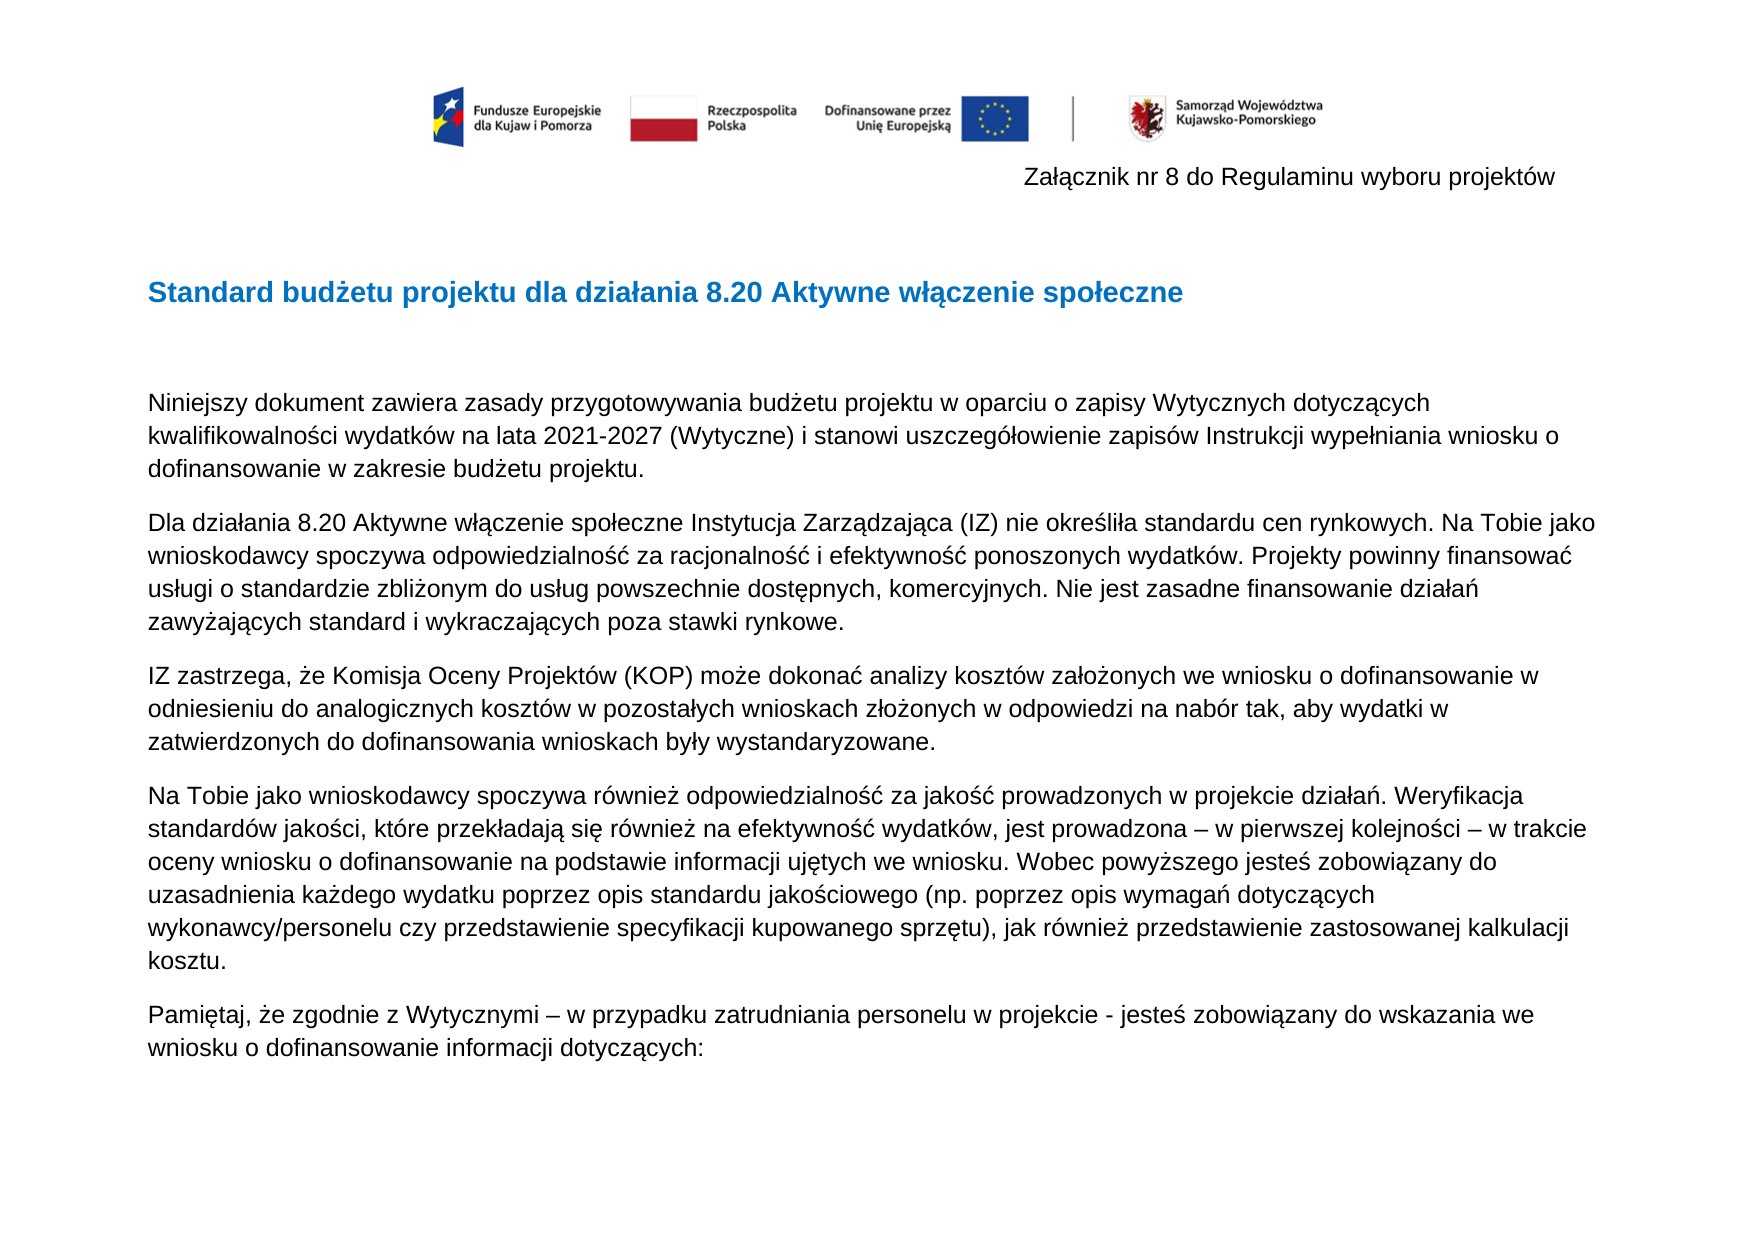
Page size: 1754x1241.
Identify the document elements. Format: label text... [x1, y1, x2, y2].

text Dla działania 8.20 Aktywne włączenie społeczne Instytucja Zarządzająca (IZ) nie określiła standardu cen rynkowych. Na Tobie jako wnioskodawcy spoczywa odpowiedzialność za racjonalność i efektywność ponoszonych wydatków. Projekty powinny finansować usługi o standardzie zbliżonym do usług powszechnie dostępnych, komercyjnych. Nie jest zasadne finansowanie działań zawyżających standard i wykraczających poza stawki rynkowe. [148, 508, 1606, 636]
text IZ zastrzega, że Komisja Oceny Projektów (KOP) może dokonać analizy kosztów założonych we wniosku o dofinansowanie w odniesieniu do analogicznych kosztów w pozostałych wnioskach złożonych w odpowiedzi na nabór tak, aby wydatki w zatwierdzonych do dofinansowania wnioskach były wystandaryzowane. [148, 661, 1606, 756]
text Na Tobie jako wnioskodawcy spoczywa również odpowiedzialność za jakość prowadzonych w projekcie działań. Weryfikacja standardów jakości, które przekładają się również na efektywność wydatków, jest prowadzona – w pierwszej kolejności – w trakcie oceny wniosku o dofinansowanie na podstawie informacji ujętych we wniosku. Wobec powyższego jesteś zobowiązany do uzasadnienia każdego wydatku poprzez opis standardu jakościowego (np. poprzez opis wymagań dotyczących wykonawcy/personelu czy przedstawienie specyfikacji kupowanego sprzętu), jak również przedstawienie zastosowanej kalkulacji kosztu. [148, 781, 1606, 975]
text Załącznik nr 8 do Regulaminu wyboru projektów [664, 162, 1606, 191]
picture [404, 73, 1350, 162]
text Niniejszy dokument zawiera zasady przygotowywania budżetu projektu w oparciu o zapisy Wytycznych dotyczących kwalifikowalności wydatków na lata 2021-2027 (Wytyczne) i stanowi uszczegółowienie zapisów Instrukcji wypełniania wniosku o dofinansowanie w zakresie budżetu projektu. [148, 388, 1606, 483]
text Pamiętaj, że zgodnie z Wytycznymi – w przypadku zatrudniania personelu w projekcie - jesteś zobowiązany do wskazania we wniosku o dofinansowanie informacji dotyczących: [148, 1000, 1606, 1062]
text Standard budżetu projektu dla działania 8.20 Aktywne włączenie społeczne [148, 275, 1606, 308]
